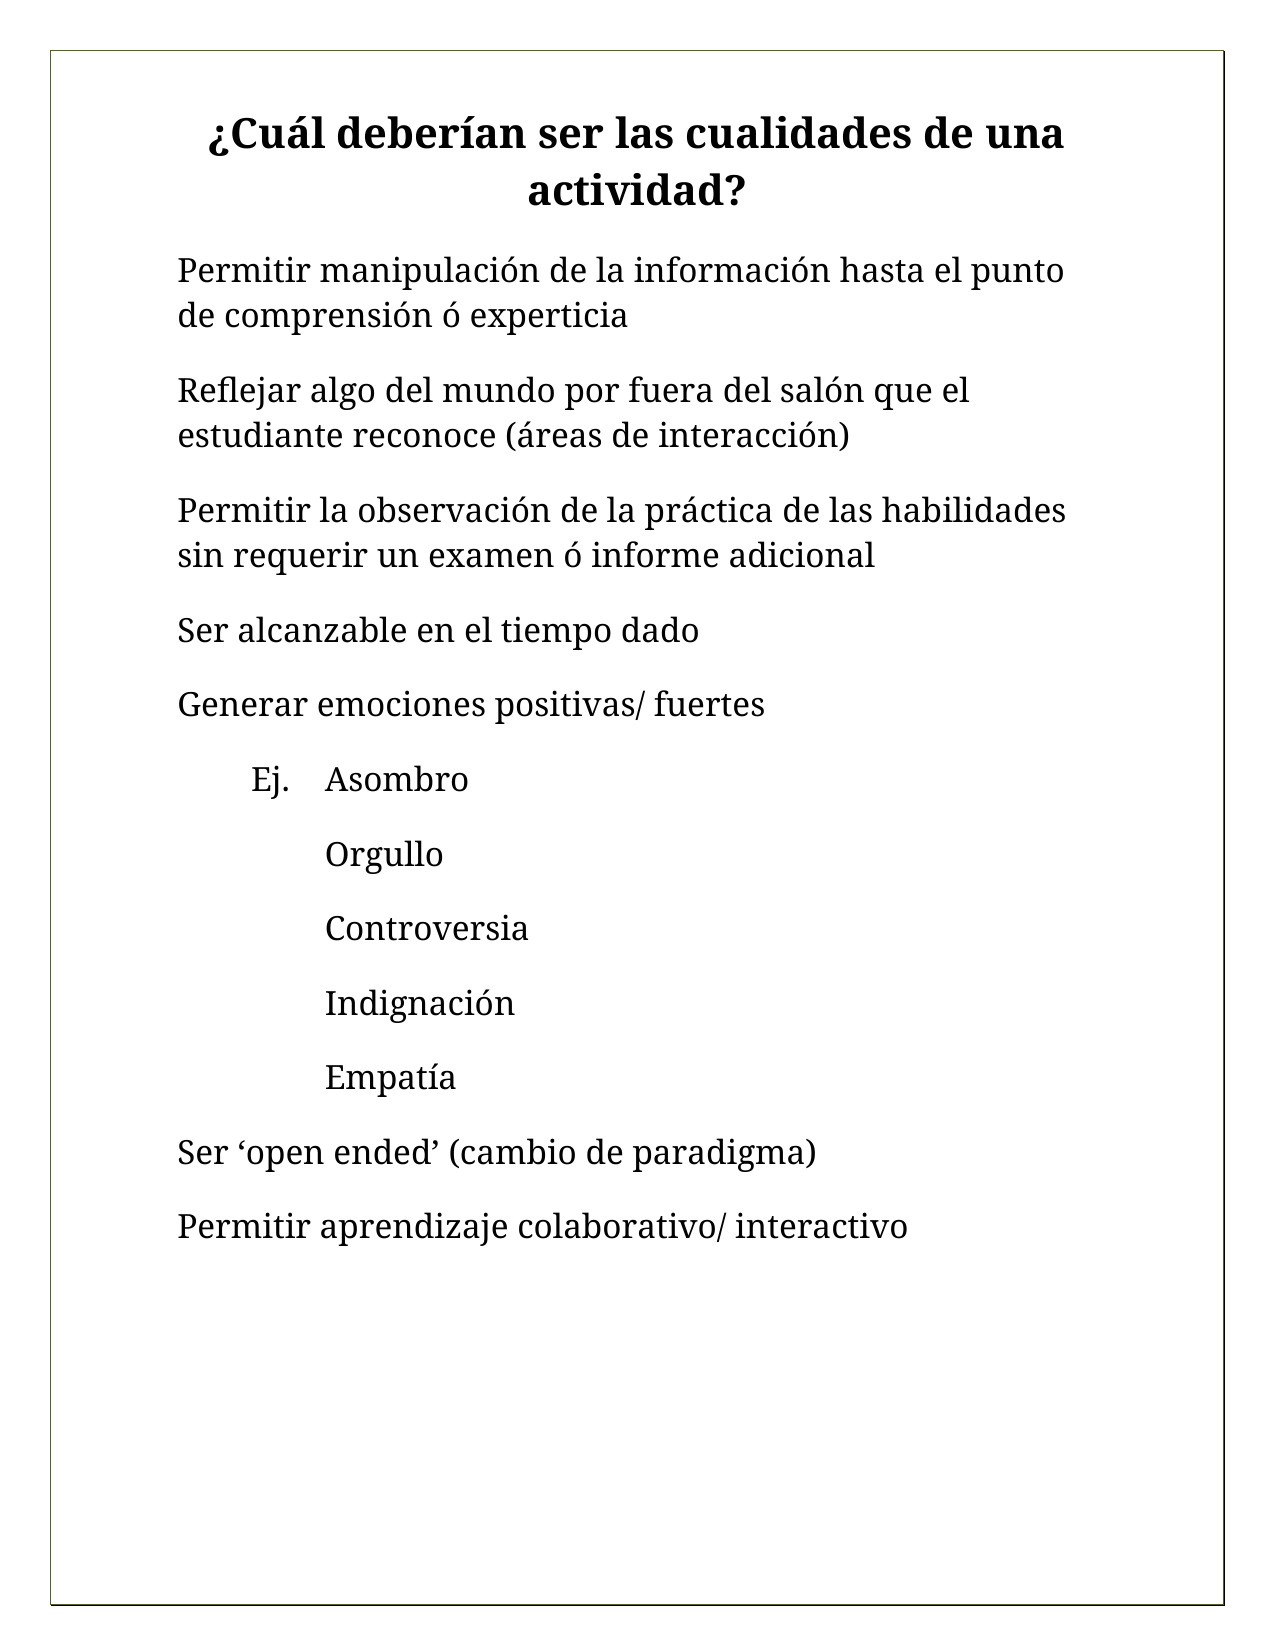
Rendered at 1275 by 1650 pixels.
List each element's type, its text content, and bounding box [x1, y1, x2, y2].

text Indignación [251, 979, 1097, 1025]
text Reflejar algo del mundo por fuera del salón que el estudiante reconoce (áreas de interacción) [177, 367, 1097, 457]
text Ej. Asombro [251, 756, 1097, 801]
text ¿Cuál deberían ser las cualidades de una actividad? [177, 104, 1097, 217]
text Generar emociones positivas/ fuertes [177, 681, 1097, 727]
text Permitir manipulación de la información hasta el punto de comprensión ó experticia [177, 247, 1097, 337]
text Orgullo [251, 830, 1097, 876]
text Controversia [251, 905, 1097, 950]
text Ser alcanzable en el tiempo dado [177, 607, 1097, 652]
text Permitir la observación de la práctica de las habilidades sin requerir un examen ó informe adicional [177, 487, 1097, 577]
text Ser ‘open ended’ (cambio de paradigma) [177, 1129, 1097, 1174]
text Permitir aprendizaje colaborativo/ interactivo [177, 1203, 1097, 1249]
text Empatía [251, 1054, 1097, 1099]
